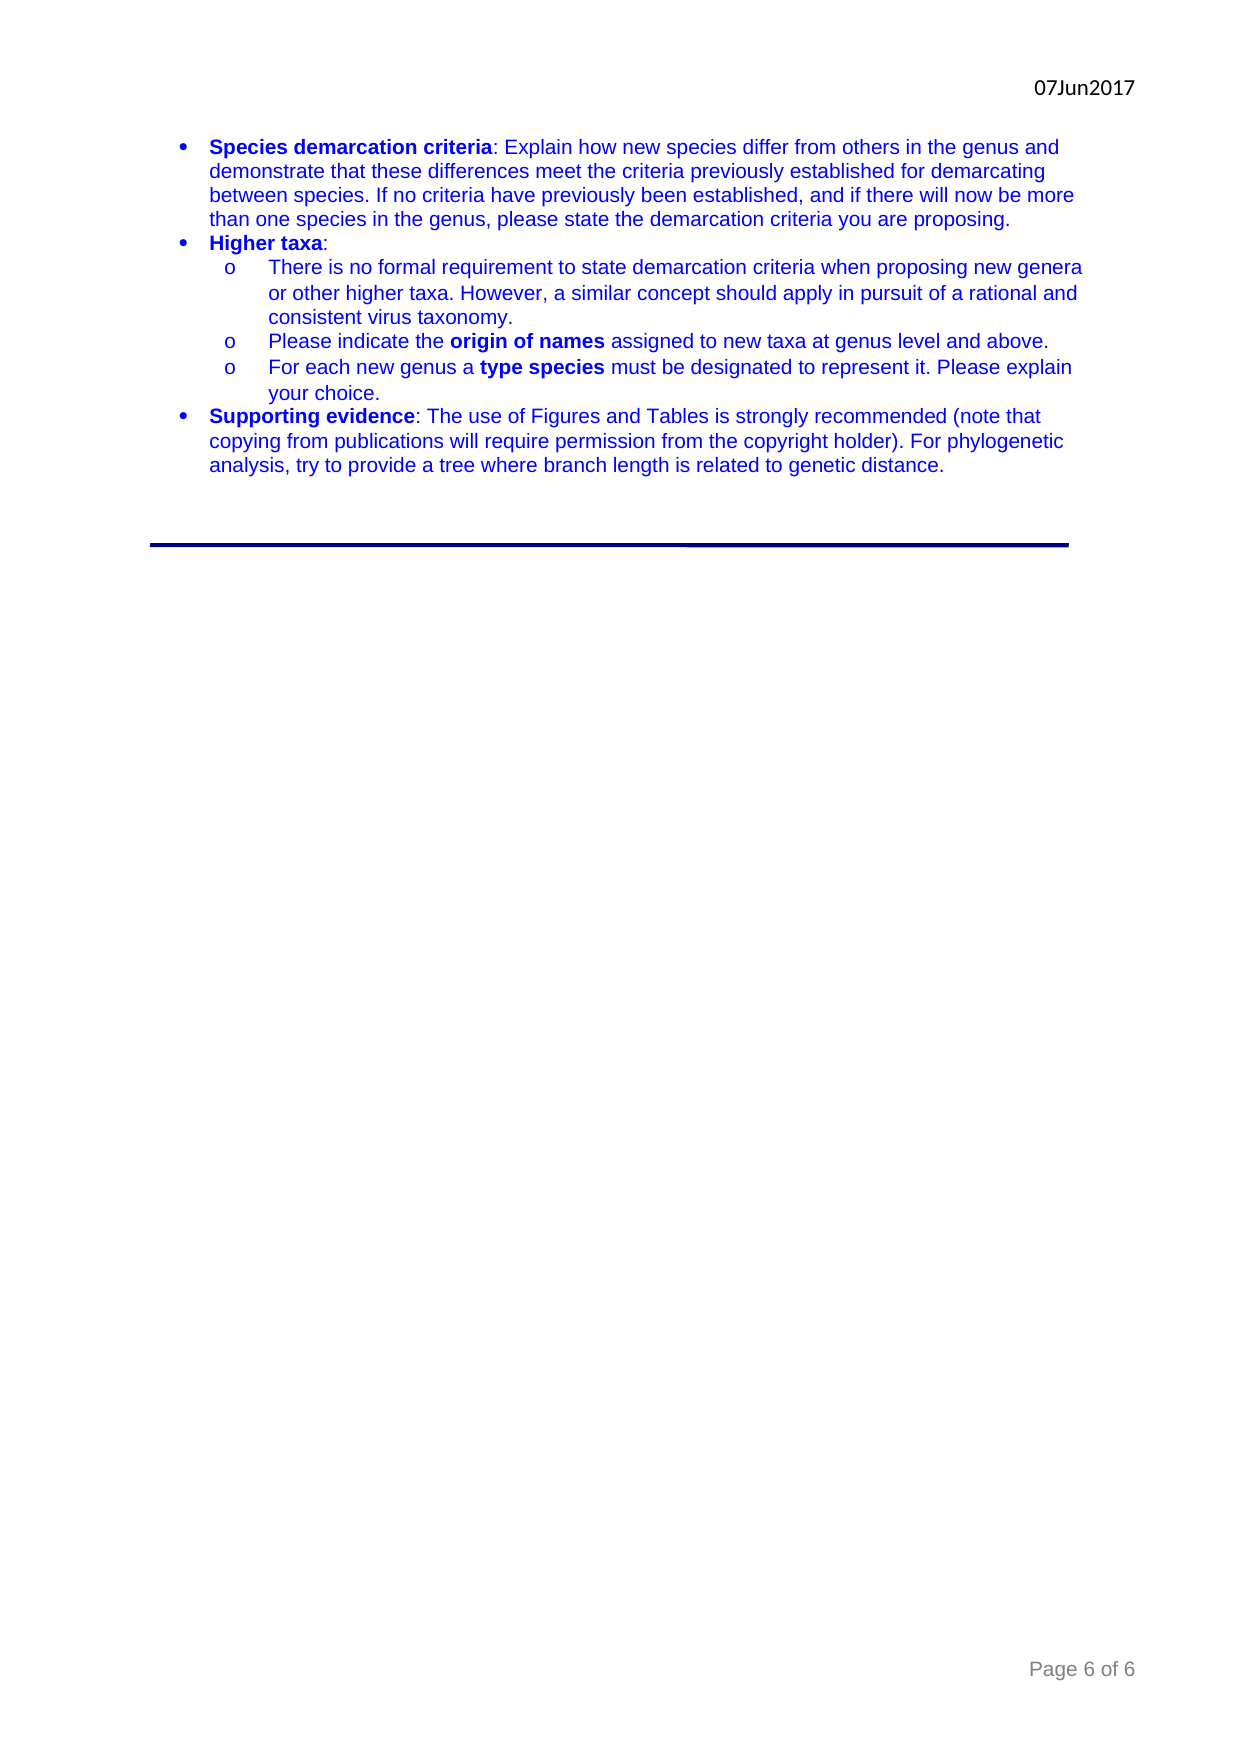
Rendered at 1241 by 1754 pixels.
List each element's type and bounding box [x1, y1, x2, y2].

table_header [139, 135, 1100, 513]
